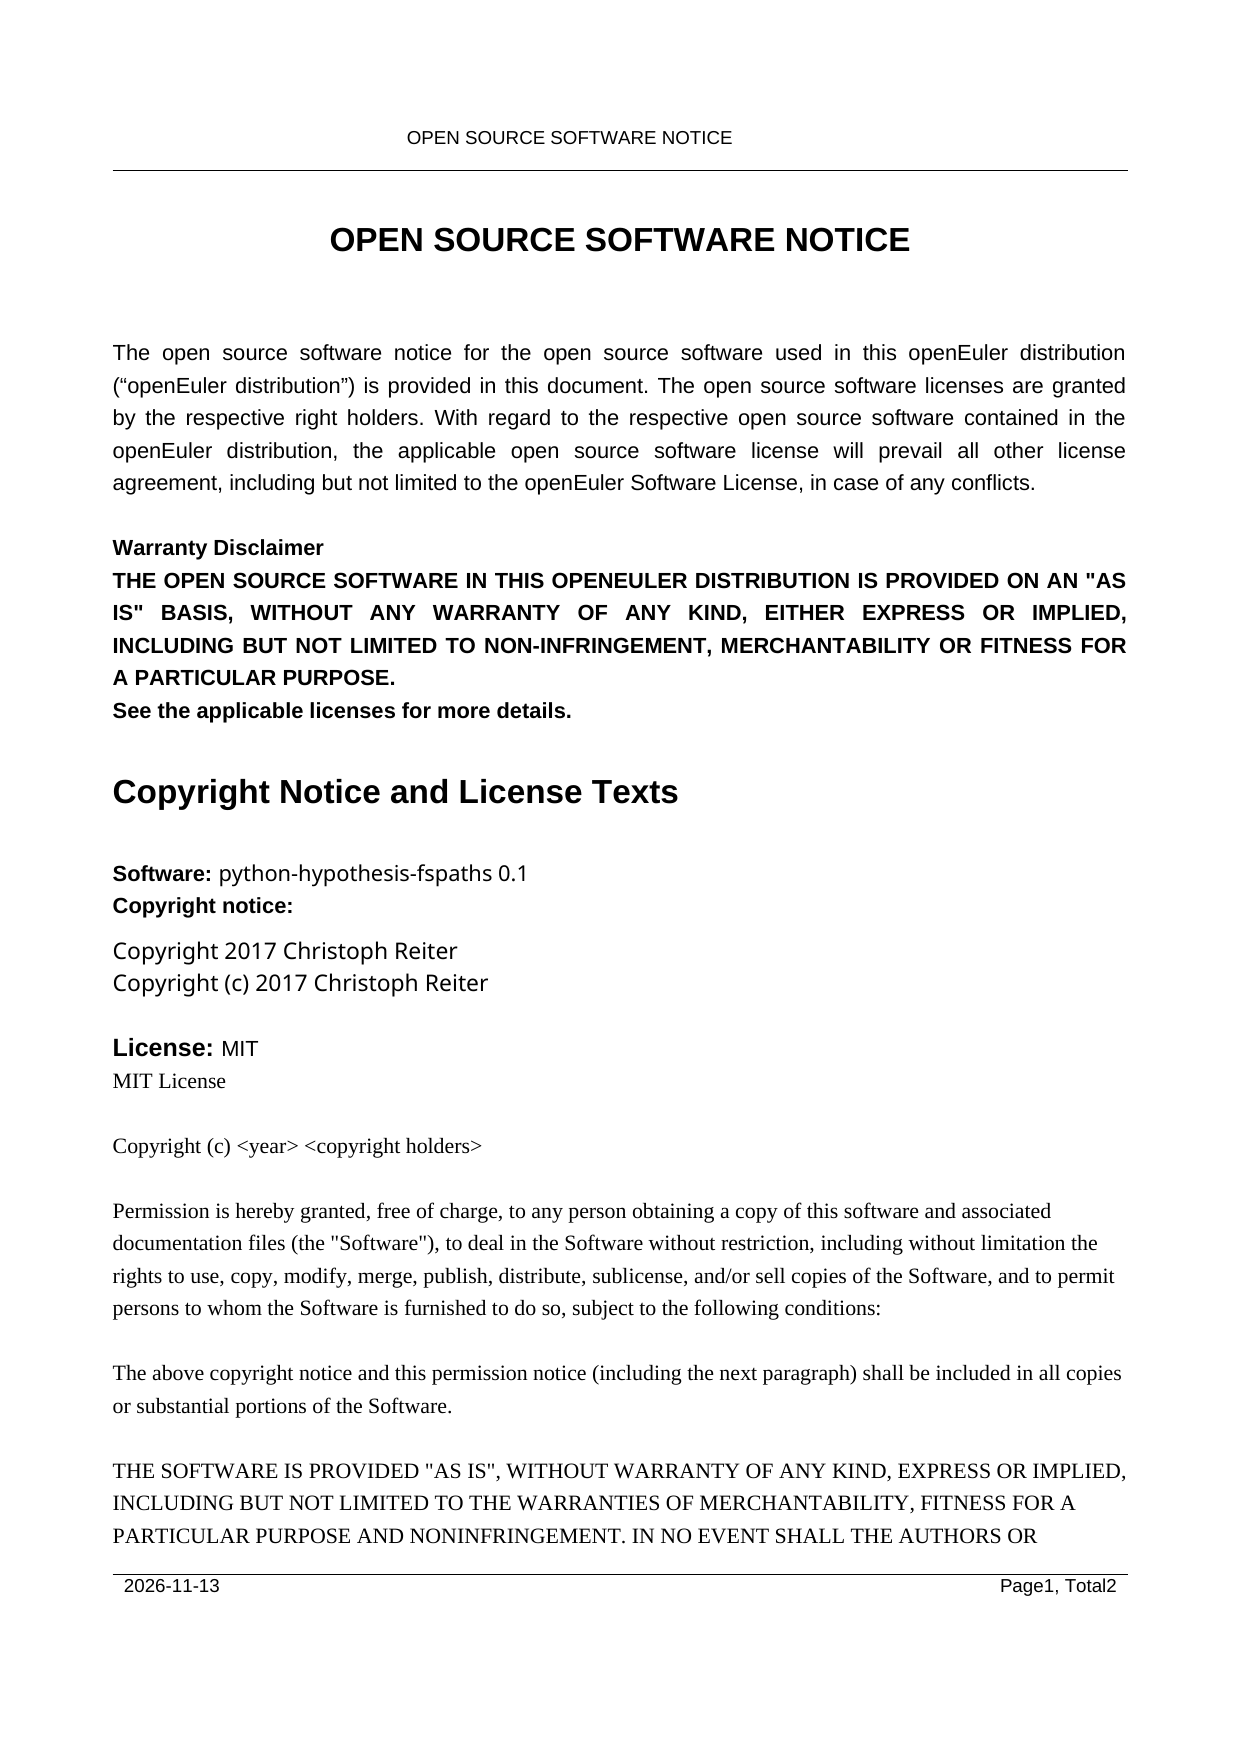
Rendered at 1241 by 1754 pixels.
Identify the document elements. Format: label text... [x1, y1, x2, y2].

text License: MIT [112, 1031, 1128, 1064]
text Copyright 2017 Christoph Reiter Copyright (c) 2017 Christoph Reiter [112, 934, 1128, 1031]
title Software: python-hypothesis-fspaths 0.1 [112, 856, 1128, 889]
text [112, 1064, 1128, 1551]
text The open source software notice for the open source software used in this openEuler distribution (“openEuler distribution”) is provided in this document. The open source software licenses are granted by the respective right holders. With regard to the respective open source software contained in the openEuler distribution, the applicable open source software license will prevail all other license agreement, including but not limited to the openEuler Software License, in case of any conflicts. [112, 336, 1128, 499]
text Copyright notice: [112, 889, 1128, 921]
text Warranty Disclaimer [112, 531, 1128, 564]
text OPEN SOURCE SOFTWARE NOTICE [112, 206, 1128, 271]
text THE OPEN SOURCE SOFTWARE IN THIS OPENEULER DISTRIBUTION IS PROVIDED ON AN "AS IS" BASIS, WITHOUT ANY WARRANTY OF ANY KIND, EITHER EXPRESS OR IMPLIED, INCLUDING BUT NOT LIMITED TO NON-INFRINGEMENT, MERCHANTABILITY OR FITNESS FOR A PARTICULAR PURPOSE. See the applicable licenses for more details. [112, 564, 1128, 726]
text Copyright Notice and License Texts [112, 759, 1128, 824]
